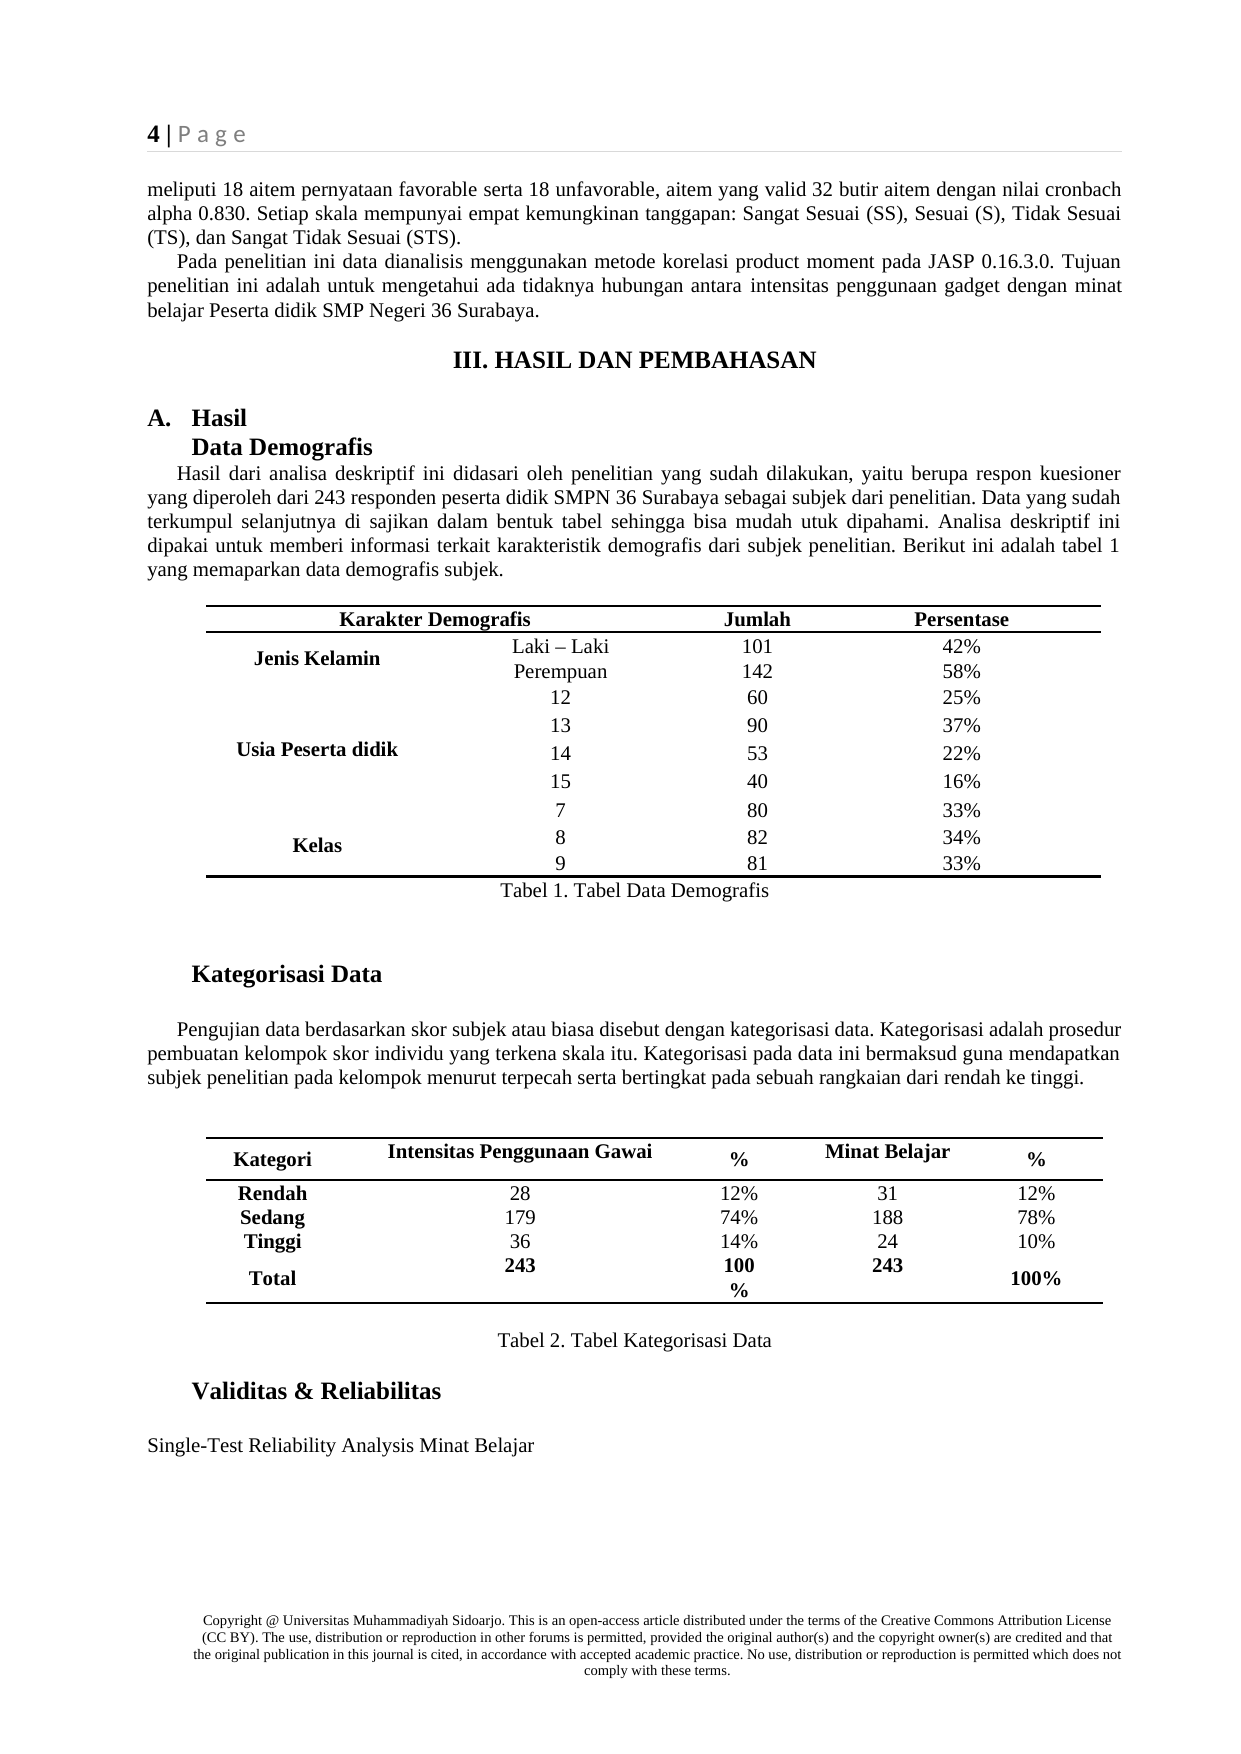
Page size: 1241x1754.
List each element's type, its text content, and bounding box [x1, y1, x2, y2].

table_header % [702, 1139, 806, 1179]
table_cell 100% [702, 1254, 806, 1302]
table_cell 188 [806, 1205, 999, 1229]
table_cell Jenis Kelamin [206, 633, 457, 683]
table_header Jumlah [693, 607, 851, 631]
table_cell 37% [851, 711, 1101, 739]
table_cell 8 [458, 823, 693, 851]
table_cell 12% [999, 1181, 1103, 1205]
text III. HASIL DAN PEMBAHASAN [147, 346, 1122, 374]
table_cell Laki – Laki [458, 633, 693, 659]
table_header Karakter Demografis [206, 607, 693, 631]
table_cell 40 [693, 767, 851, 795]
table_cell 82 [693, 823, 851, 851]
table_cell 16% [851, 767, 1101, 795]
table_cell 12 [458, 683, 693, 711]
table_cell Tinggi [206, 1229, 368, 1253]
table_header Intensitas Penggunaan Gawai [368, 1139, 702, 1179]
table_cell 24 [806, 1229, 999, 1253]
table_header Kategori [206, 1139, 368, 1179]
table_cell 9 [458, 851, 693, 875]
table_cell 58% [851, 659, 1101, 683]
text Hasil dari analisa deskriptif ini didasari oleh penelitian yang sudah dilakukan, yaitu berupa respon kuesioner yang diperoleh dari 243 responden peserta didik SMPN 36 Surabaya sebagai subjek dari penelitian. Data yang sudah terkumpul selanjutnya di sajikan dalam bentuk tabel sehingga bisa mudah utuk dipahami. Analisa deskriptif ini dipakai untuk memberi informasi terkait karakteristik demografis dari subjek penelitian. Berikut ini adalah tabel 1 yang memaparkan data demografis subjek. [147, 461, 1122, 581]
table_cell Rendah [206, 1181, 368, 1205]
table_cell 80 [693, 795, 851, 823]
table_cell 53 [693, 739, 851, 767]
table_cell 60 [693, 683, 851, 711]
table_cell 34% [851, 823, 1101, 851]
text Tabel 2. Tabel Kategorisasi Data [147, 1328, 1122, 1352]
table_header % [999, 1139, 1103, 1179]
table_cell Perempuan [458, 659, 693, 683]
table_cell 14 [458, 739, 693, 767]
table_cell 74% [702, 1205, 806, 1229]
table_cell 28 [368, 1181, 702, 1205]
table_cell 25% [851, 683, 1101, 711]
table_cell 179 [368, 1205, 702, 1229]
table_header Minat Belajar [806, 1139, 999, 1179]
table_cell 42% [851, 633, 1101, 659]
table_cell 100% [999, 1254, 1103, 1302]
table_cell 7 [458, 795, 693, 823]
table_header Persentase [851, 607, 1101, 631]
table_cell 101 [693, 633, 851, 659]
table_cell 14% [702, 1229, 806, 1253]
text Pengujian data berdasarkan skor subjek atau biasa disebut dengan kategorisasi data. Kategorisasi adalah prosedur pembuatan kelompok skor individu yang terkena skala itu. Kategorisasi pada data ini bermaksud guna mendapatkan subjek penelitian pada kelompok menurut terpecah serta bertingkat pada sebuah rangkaian dari rendah ke tinggi. [147, 1017, 1122, 1089]
table_cell 22% [851, 739, 1101, 767]
table_cell Sedang [206, 1205, 368, 1229]
text Tabel 1. Tabel Data Demografis [147, 877, 1122, 902]
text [147, 177, 1122, 249]
text Pada penelitian ini data dianalisis menggunakan metode korelasi product moment pada JASP 0.16.3.0. Tujuan penelitian ini adalah untuk mengetahui ada tidaknya hubungan antara intensitas penggunaan gadget dengan minat belajar Peserta didik SMP Negeri 36 Surabaya. [147, 249, 1122, 322]
table_cell 15 [458, 767, 693, 795]
table_cell 33% [851, 851, 1101, 875]
table_cell Total [206, 1254, 368, 1302]
table_cell 90 [693, 711, 851, 739]
list Single-Test Reliability Analysis Minat Belajar [147, 1433, 1122, 1457]
list Data Demografis [191, 432, 1122, 461]
table_cell 36 [368, 1229, 702, 1253]
table_cell 13 [458, 711, 693, 739]
table_cell 243 [368, 1254, 702, 1302]
text Kategorisasi Data [191, 959, 1122, 988]
table_cell 10% [999, 1229, 1103, 1253]
list Validitas & Reliabilitas [191, 1376, 1122, 1404]
table_cell Kelas [206, 767, 457, 875]
table_cell 12% [702, 1181, 806, 1205]
table_cell 81 [693, 851, 851, 875]
table_cell 33% [851, 795, 1101, 823]
table_cell 78% [999, 1205, 1103, 1229]
table_cell 243 [806, 1254, 999, 1302]
table_cell Usia Peserta didik [206, 683, 457, 767]
table_cell 31 [806, 1181, 999, 1205]
table_cell 142 [693, 659, 851, 683]
list Hasil [147, 403, 1122, 432]
